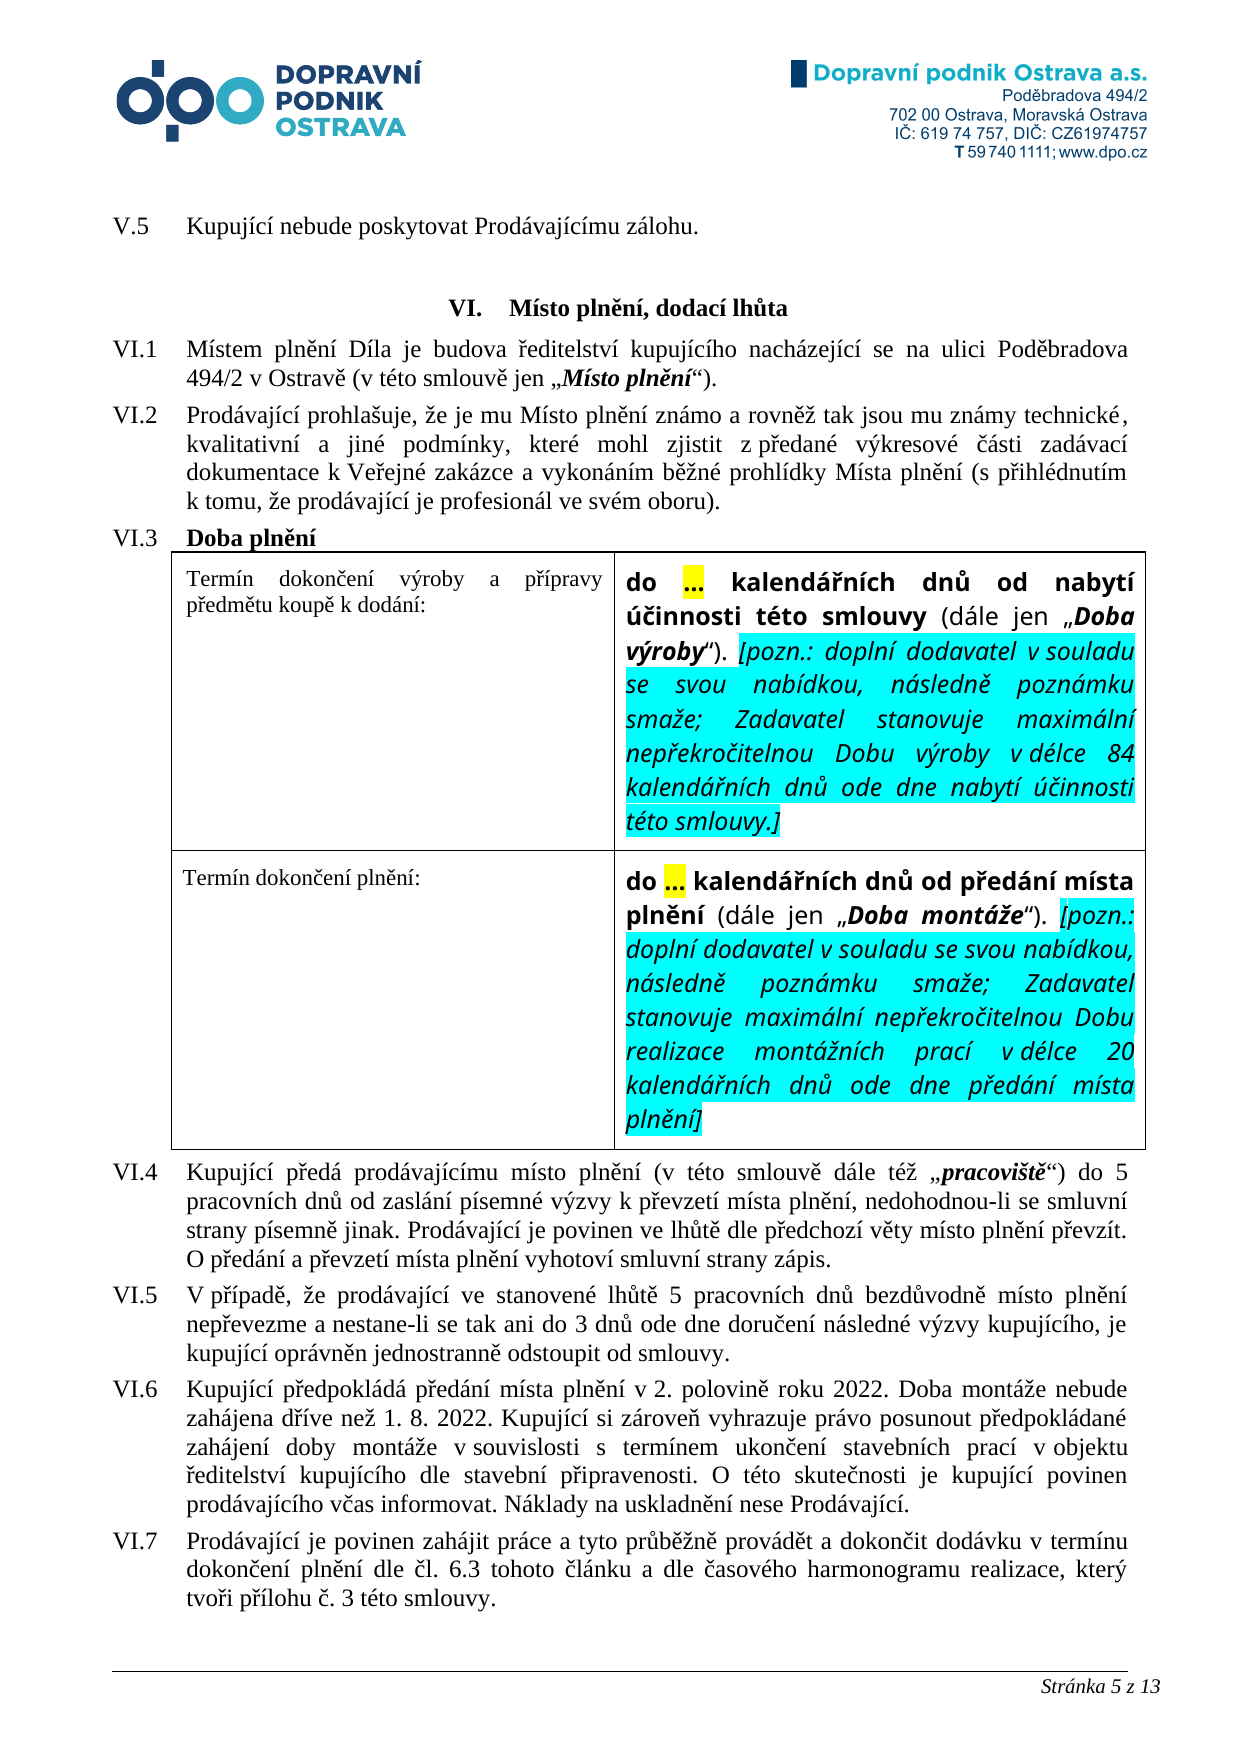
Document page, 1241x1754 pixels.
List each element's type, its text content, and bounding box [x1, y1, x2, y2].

list Prodávající prohlašuje, že je mu Místo plnění známo a rovněž tak jsou mu známy technické, kvalitativní a jiné podmínky, které mohl zjistit z předané výkresové části zadávací dokumentace k Veřejné zakázce a vykonáním běžné prohlídky Místa plnění (s přihlédnutím k tomu, že prodávající je profesionál ve svém oboru). [112, 400, 1128, 515]
list Kupující nebude poskytovat Prodávajícímu zálohu. [112, 211, 1126, 239]
picture [791, 60, 1147, 161]
picture [116, 60, 423, 142]
list Místem plnění Díla je budova ředitelství kupujícího nacházející se na ulici Poděbradova 494/2 v Ostravě (v této smlouvě jen „Místo plnění“). [112, 334, 1128, 392]
table_header do … kalendářních dnů od nabytí účinnosti této smlouvy (dále jen „Doba výroby“). [pozn.: doplní dodavatel v souladu se svou nabídkou, následně poznámku smaže; Zadavatel stanovuje maximální nepřekročitelnou Dobu výroby v délce 84 kalendářních dnů ode dne nabytí účinnosti této smlouvy.] [615, 553, 1145, 850]
list V případě, že prodávající ve stanovené lhůtě 5 pracovních dnů bezdůvodně místo plnění nepřevezme a nestane-li se tak ani do 3 dnů ode dne doručení následné výzvy kupujícího, je kupující oprávněn jednostranně odstoupit od smlouvy. [112, 1280, 1128, 1366]
table_header Termín dokončení výroby a přípravy předmětu koupě k dodání: [172, 553, 614, 850]
list Kupující předá prodávajícímu místo plnění (v této smlouvě dále též „pracoviště“) do 5 pracovních dnů od zaslání písemné výzvy k převzetí místa plnění, nedohodnou-li se smluvní strany písemně jinak. Prodávající je povinen ve lhůtě dle předchozí věty místo plnění převzít. O předání a převzetí místa plnění vyhotoví smluvní strany zápis. [112, 1157, 1128, 1272]
list Prodávající je povinen zahájit práce a tyto průběžně provádět a dokončit dodávku v termínu dokončení plnění dle čl. 6.3 tohoto článku a dle časového harmonogramu realizace, který tvoři přílohu č. 3 této smlouvy. [112, 1526, 1128, 1612]
table_cell Termín dokončení plnění: [172, 851, 614, 1148]
table_cell do … kalendářních dnů od předání místa plnění (dále jen „Doba montáže“). [pozn.: doplní dodavatel v souladu se svou nabídkou, následně poznámku smaže; Zadavatel stanovuje maximální nepřekročitelnou Dobu realizace montážních prací v délce 20 kalendářních dnů ode dne předání místa plnění] [615, 851, 1145, 1148]
list Místo plnění, dodací lhůta [110, 293, 1126, 322]
list Kupující předpokládá předání místa plnění v 2. polovině roku 2022. Doba montáže nebude zahájena dříve než 1. 8. 2022. Kupující si zároveň vyhrazuje právo posunout předpokládané zahájení doby montáže v souvislosti s termínem ukončení stavebních prací v objektu ředitelství kupujícího dle stavební připravenosti. O této skutečnosti je kupující povinen prodávajícího včas informovat. Náklady na uskladnění nese Prodávající. [112, 1374, 1128, 1518]
list Doba plnění [112, 523, 1128, 551]
